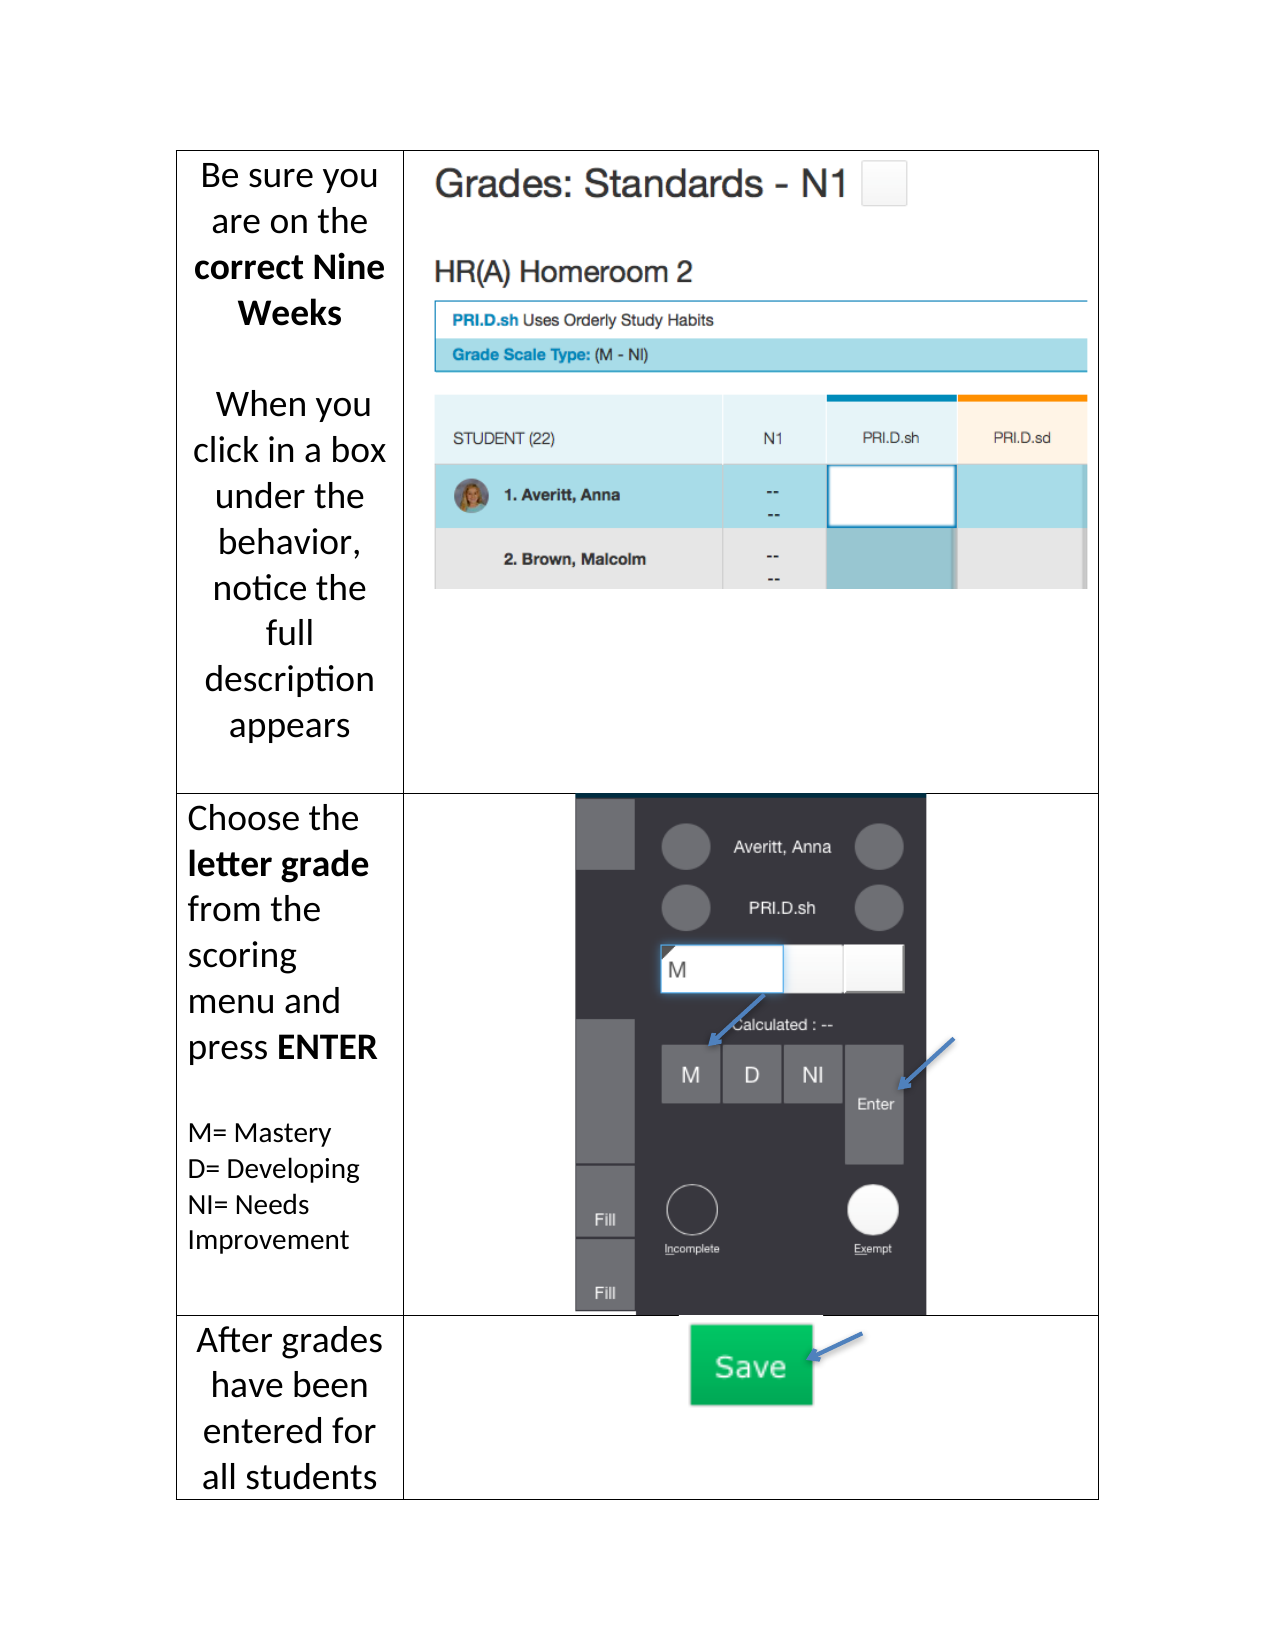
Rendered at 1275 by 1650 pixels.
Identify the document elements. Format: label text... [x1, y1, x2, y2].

picture [414, 151, 1088, 589]
table_cell [927, 794, 1098, 1314]
picture [575, 798, 927, 1412]
table_cell [404, 151, 1098, 793]
table_cell [404, 794, 575, 1314]
table_cell [404, 1316, 1098, 1499]
table_cell Be sure you are on the correct Nine Weeks When you click in a box under the behavior, notice the full description appears [177, 151, 403, 793]
table_cell Choose the letter grade from the scoring menu and press ENTER M= Mastery D= Developing NI= Needs Improvement [177, 794, 403, 1314]
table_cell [177, 1316, 403, 1499]
